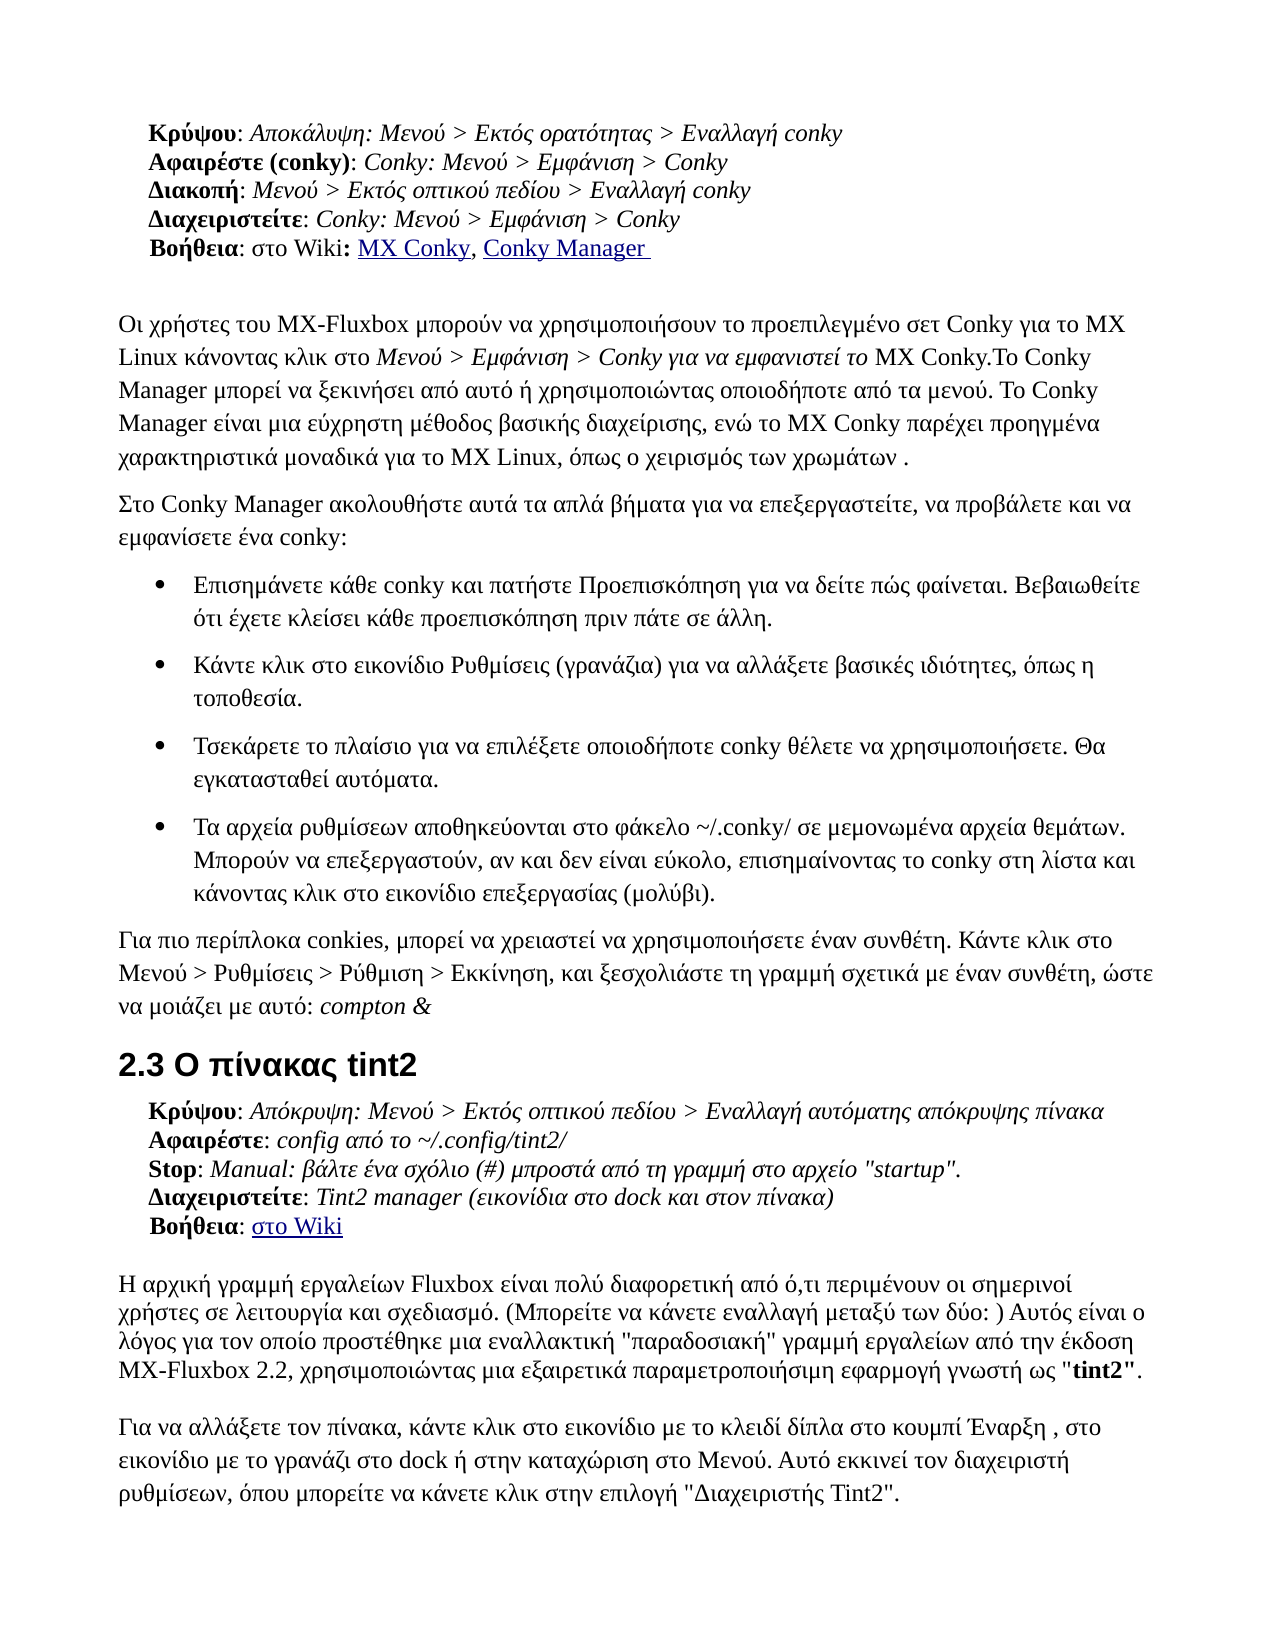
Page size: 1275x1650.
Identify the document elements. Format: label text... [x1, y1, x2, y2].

list Τσεκάρετε το πλαίσιο για να επιλέξετε οποιοδήποτε conky θέλετε να χρησιμοποιήσετε. Θα εγκατασταθεί αυτόματα. [156, 731, 1157, 793]
text Διακοπή: Μενού > Εκτός οπτικού πεδίου > Εναλλαγή conky [148, 176, 1157, 204]
text Στο Conky Manager ακολουθήστε αυτά τα απλά βήματα για να επεξεργαστείτε, να προβάλετε και να εμφανίσετε ένα conky: [118, 489, 1157, 551]
text Κρύψου: Αποκάλυψη: Μενού > Εκτός ορατότητας > Εναλλαγή conky [148, 118, 1157, 147]
subtitle 2.3 Ο πίνακας tint2 [118, 1045, 1157, 1084]
text Για πιο περίπλοκα conkies, μπορεί να χρειαστεί να χρησιμοποιήσετε έναν συνθέτη. Κάντε κλικ στο Μενού > Ρυθμίσεις > Ρύθμιση > Εκκίνηση, και ξεσχολιάστε τη γραμμή σχετικά με έναν συνθέτη, ώστε να μοιάζει με αυτό: compton & [118, 925, 1157, 1020]
list Τα αρχεία ρυθμίσεων αποθηκεύονται στο φάκελο ~/.conky/ σε μεμονωμένα αρχεία θεμάτων. Μπορούν να επεξεργαστούν, αν και δεν είναι , επισημαίνοντας το conky στη λίστα και κάνοντας κλικ στο εικονίδιο επεξεργασίας (μολύβι). [156, 812, 1157, 906]
text Διαχειριστείτε: Conky: Μενού > Εμφάνιση > Conky [148, 204, 1157, 233]
text Stop: Manual: βάλτε ένα σχόλιο (#) μπροστά από τη γραμμή στο αρχείο "startup". [148, 1154, 1157, 1182]
list Κάντε κλικ στο εικονίδιο Ρυθμίσεις (γρανάζια) για να αλλάξετε βασικές ιδιότητες. [156, 650, 1157, 712]
text Βοήθεια: στο Wiki: MX Conky, Conky Manager [118, 233, 1157, 262]
text Η αρχική γραμμή εργαλείων Fluxbox είναι πολύ διαφορετική από ό,τι περιμένουν οι σημερινοί χρήστες σε λειτουργία και σχεδιασμό. (Μπορείτε να κάνετε εναλλαγή μεταξύ των δύο: ) Αυτός είναι ο λόγος για τον οποίο προστέθηκε μια εναλλακτική "παραδοσιακή" γραμμή εργαλείων από την έκδοση MX-Fluxbox 2.2, χρησιμοποιώντας μια εξαιρετικά παραμετροποιήσιμη εφαρμογή γνωστή ως "tint2". [118, 1269, 1157, 1384]
text Αφαιρέστε (conky): Conky: Μενού > Εμφάνιση > Conky [148, 147, 1157, 176]
text Βοήθεια: στο Wiki [118, 1211, 1157, 1240]
text Διαχειριστείτε: Tint2 manager (εικονίδια στο dock και στον πίνακα) [148, 1182, 1157, 1211]
text Οι χρήστες του MX-Fluxbox μπορούν να χρησιμοποιήσουν το προεπιλεγμένο σετ Conky για το MX Linux κάνοντας κλικ στο Μενού > Εμφάνιση > Conky για να εμφανιστεί το MX Conky.Το Conky Manager μπορεί να ξεκινήσει από αυτό ή χρησιμοποιώντας οποιοδήποτε από τα μενού. Το Conky Manager είναι μια εύχρηστη μέθοδος βασικής διαχείρισης, ενώ το MX Conky παρέχει προηγμένα χαρακτηριστικά , όπως ο χειρισμός των χρωμάτων . [118, 309, 1157, 470]
text Για να αλλάξετε τον πίνακα, κάντε κλικ στο εικονίδιο με το κλειδί δίπλα στο κουμπί Έναρξη εικονίδιο με το γρανάζι στο dock . Αυτό εκκινεί τον διαχειριστή ρυθμίσεων, όπου μπορείτε να κάνετε κλικ στην επιλογή "Διαχειριστής Tint2". [118, 1412, 1157, 1507]
list Επισημάνετε κάθε conky και πατήστε Προεπισκόπηση για να δείτε πώς φαίνεται. Βεβαιωθείτε ότι έχετε κλείσει κάθε προεπισκόπηση πριν πάτε σε άλλη. [156, 570, 1157, 632]
text Κρύψου: Απόκρυψη: Μενού > Εκτός οπτικού πεδίου > Εναλλαγή αυτόματης απόκρυψης πίνακα [148, 1096, 1157, 1125]
text Αφαιρέστε: config από το ~/.config/tint2/ [148, 1125, 1157, 1154]
